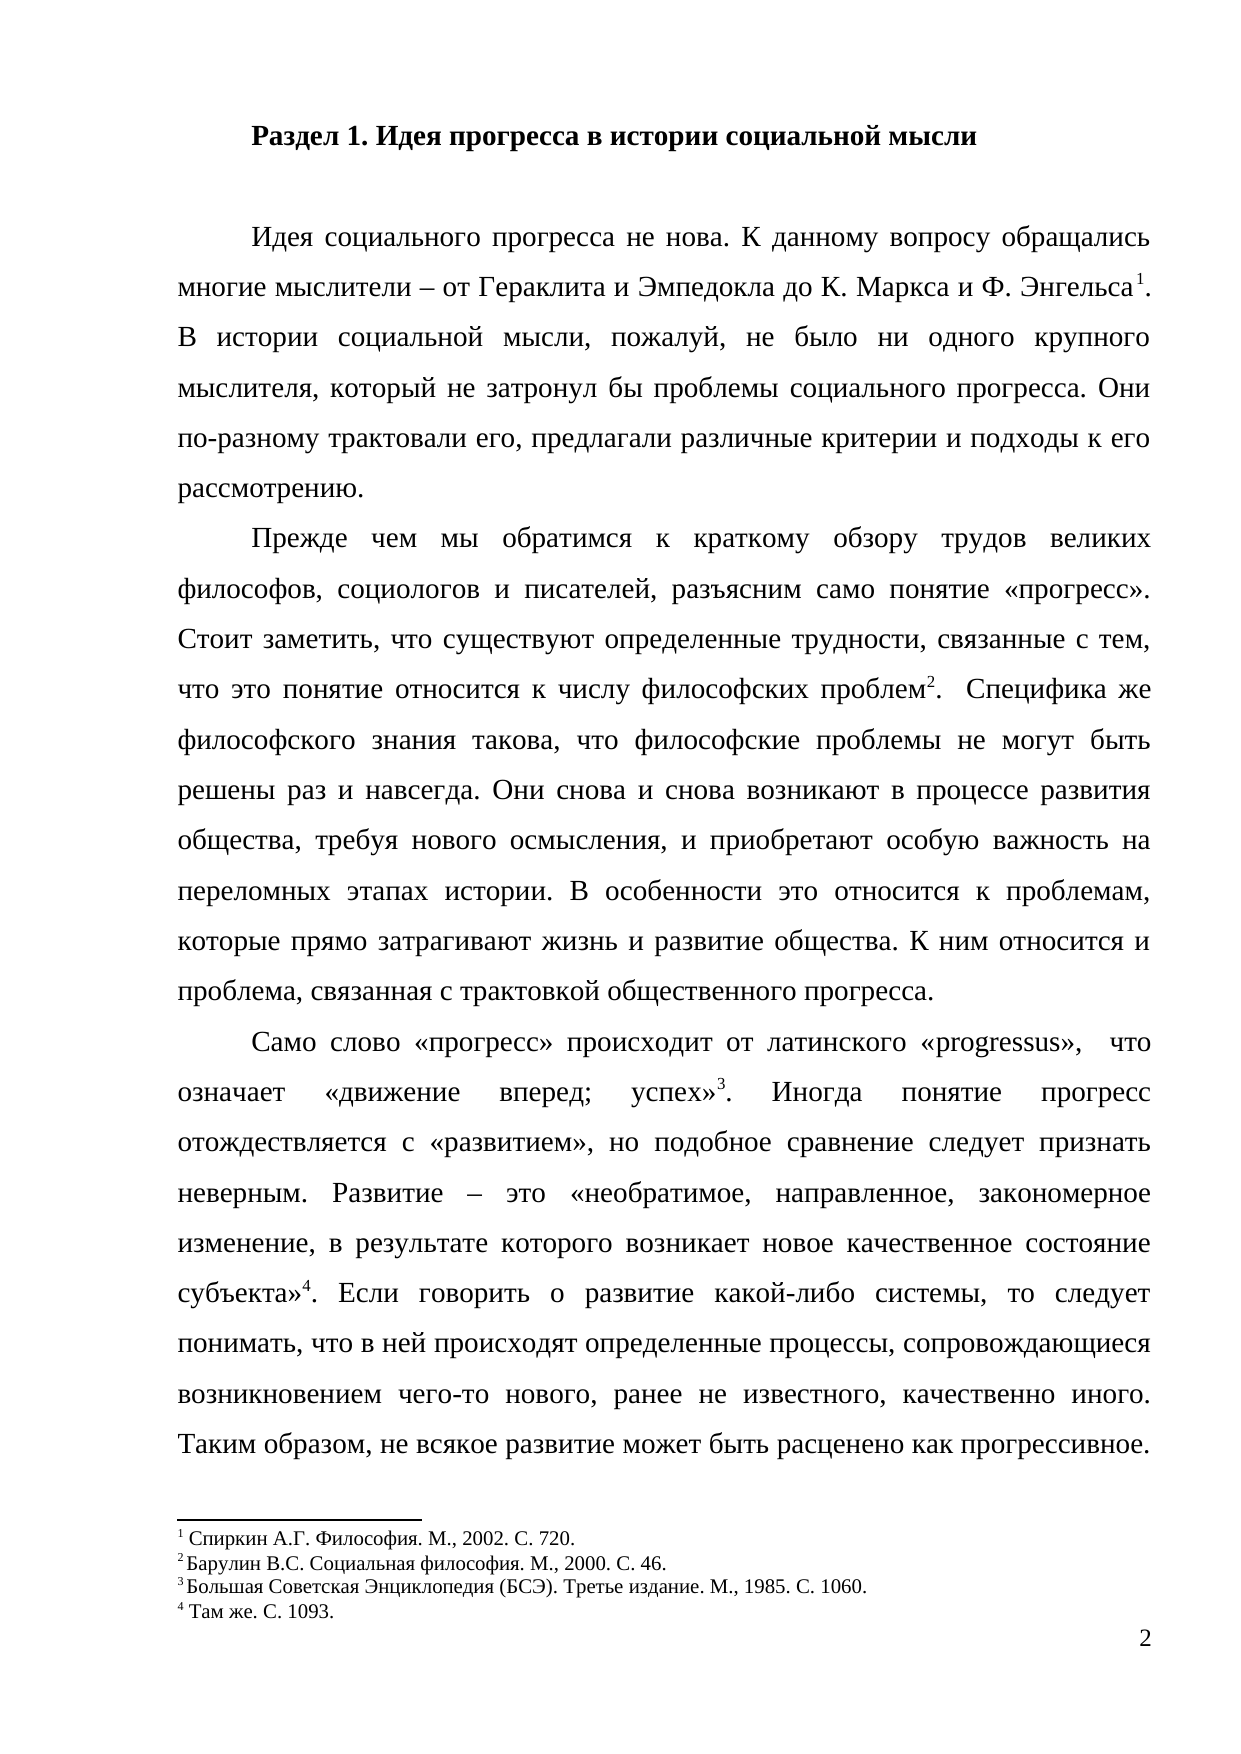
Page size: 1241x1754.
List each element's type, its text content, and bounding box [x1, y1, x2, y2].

text Прежде чем мы обратимся к краткому обзору трудов великих философов, социологов и писателей, разъясним само понятие «прогресс». Стоит заметить, что существуют определенные трудности, связанные с тем, что это понятие относится к числу философских проблем. Специфика же философского знания такова, что философские проблемы не могут быть решены раз и навсегда. Они снова и снова возникают в процессе развития общества, требуя нового осмысления, и приобретают особую важность на переломных этапах истории. В особенности это относится к проблемам, которые прямо затрагивают жизнь и развитие общества. К ним относится и проблема, связанная с трактовкой общественного прогресса. [177, 521, 1152, 1007]
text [177, 1024, 1152, 1460]
text Раздел 1. Идея прогресса в истории социальной мысли [177, 118, 1152, 152]
text Идея социального прогресса не нова. К данному вопросу обращались многие мыслители – от Гераклита и Эмпедокла до К. Маркса и Ф. Энгельса. В истории социальной мысли, пожалуй, не было ни одного крупного мыслителя, который не затронул бы проблемы социального прогресса. Они по-разному трактовали его, предлагали различные критерии и подходы к его рассмотрению. [177, 219, 1152, 504]
